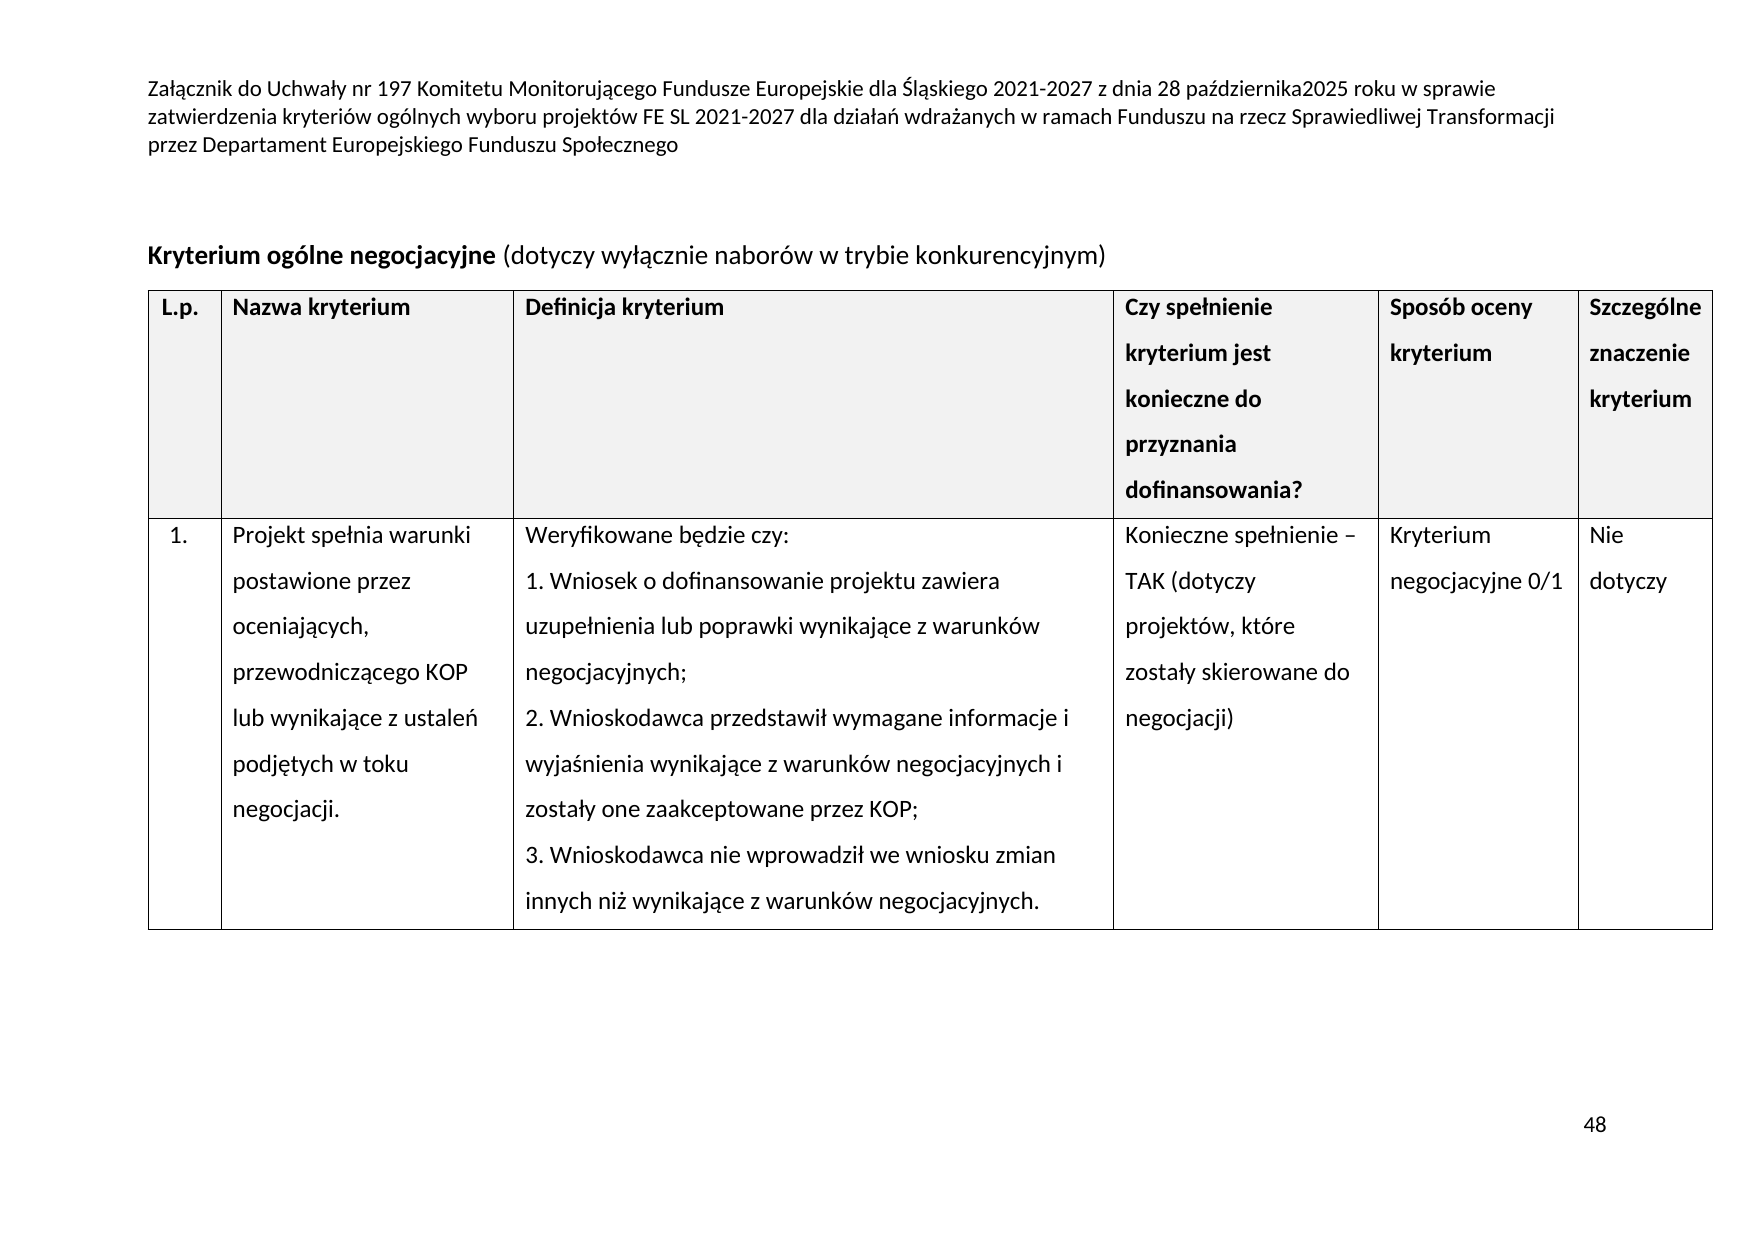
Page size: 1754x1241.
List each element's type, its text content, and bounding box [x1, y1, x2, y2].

text Kryterium ogólne negocjacyjne (dotyczy wyłącznie naborów w trybie konkurencyjnym) [148, 238, 1606, 271]
table_header Definicja kryterium [514, 291, 1113, 518]
table_header Sposób oceny kryterium [1379, 291, 1578, 518]
table_cell Nie dotyczy [1579, 519, 1712, 928]
table_cell [149, 519, 221, 928]
table_header Nazwa kryterium [222, 291, 513, 518]
table_cell Projekt spełnia warunki postawione przez oceniających, przewodniczącego KOP lub wynikające z ustaleń podjętych w toku negocjacji. [222, 519, 513, 928]
table_cell Konieczne spełnienie – TAK (dotyczy projektów, które zostały skierowane do negocjacji) [1114, 519, 1378, 928]
table_cell Weryfikowane będzie czy: 1. Wniosek o dofinansowanie projektu zawiera uzupełnienia lub poprawki wynikające z warunków negocjacyjnych; 2. Wnioskodawca przedstawił wymagane informacje i wyjaśnienia wynikające z warunków negocjacyjnych i zostały one zaakceptowane przez KOP; 3. Wnioskodawca nie wprowadził we wniosku zmian innych niż wynikające z warunków negocjacyjnych. [514, 519, 1113, 928]
table_header Szczególne znaczenie kryterium [1579, 291, 1712, 518]
table_cell Kryterium negocjacyjne 0/1 [1379, 519, 1578, 928]
table_header Czy spełnienie kryterium jest konieczne do przyznania dofinansowania? [1114, 291, 1378, 518]
table_header L.p. [149, 291, 221, 518]
